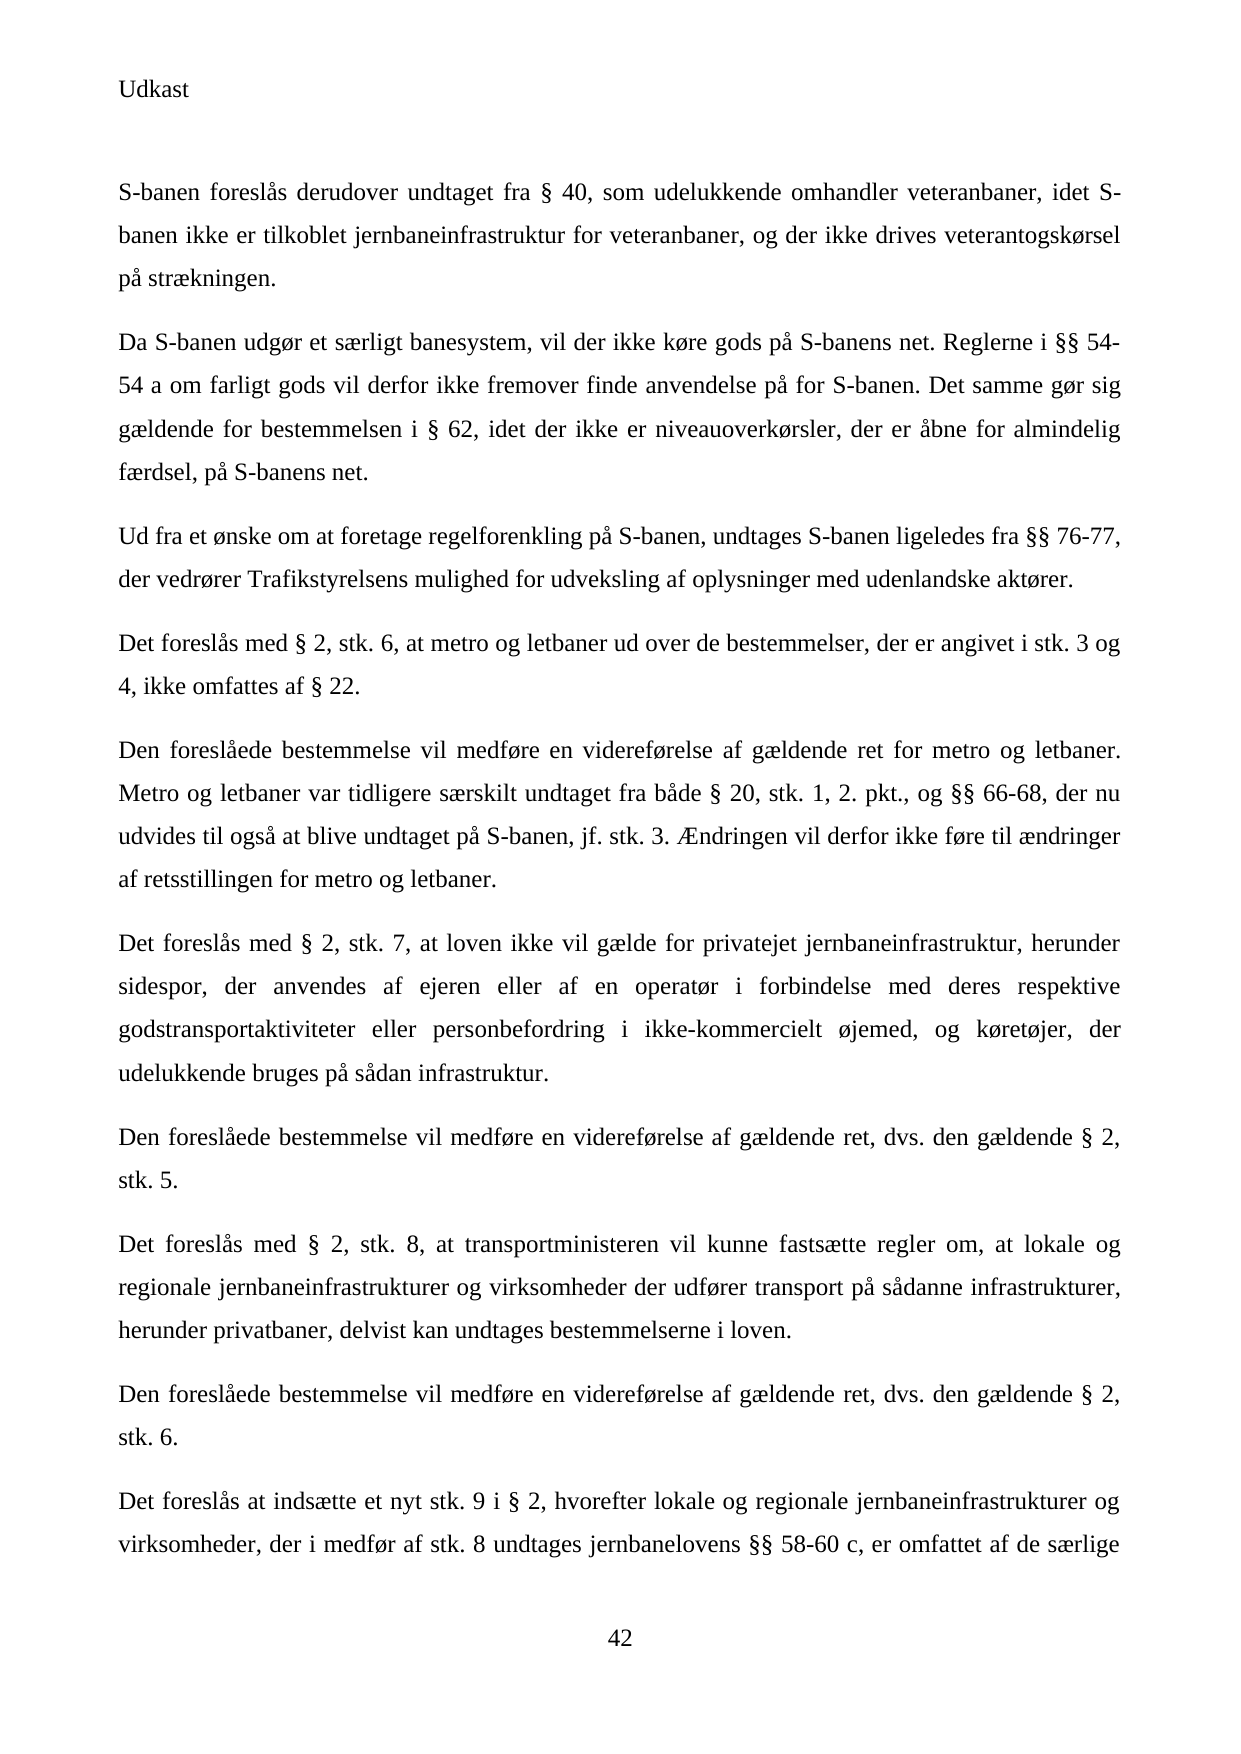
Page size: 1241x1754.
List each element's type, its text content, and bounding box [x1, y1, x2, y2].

text Ud fra et ønske om at foretage regelforenkling på S-banen, undtages S-banen ligeledes fra §§ 76-77, der vedrører Trafikstyrelsens mulighed for udveksling af oplysninger med udenlandske aktører. [118, 521, 1122, 593]
text Det foreslås med § 2, stk. 8, at transportministeren vil kunne fastsætte regler om, at lokale og regionale jernbaneinfrastrukturer og virksomheder der udfører transport på sådanne infrastrukturer, herunder privatbaner, delvist kan undtages bestemmelserne i loven. [118, 1229, 1122, 1344]
text Det foreslås med § 2, stk. 7, at loven ikke vil gælde for privatejet jernbaneinfrastruktur, herunder sidespor, der anvendes af ejeren eller af en operatør i forbindelse med deres respektive godstransportaktiviteter eller personbefordring i ikke-kommercielt øjemed, og køretøjer, der udelukkende bruges på sådan infrastruktur. [118, 928, 1122, 1086]
text Det foreslås med § 2, stk. 6, at metro og letbaner ud over de bestemmelser, der er angivet i stk. 3 og 4, ikke omfattes af § 22. [118, 628, 1122, 700]
text S-banen foreslås derudover undtaget fra § 40, som udelukkende omhandler veteranbaner, idet S-banen ikke er tilkoblet jernbaneinfrastruktur for veteranbaner, og der ikke drives veterantogskørsel på strækningen. [118, 177, 1122, 292]
text Den foreslåede bestemmelse vil medføre en videreførelse af gældende ret, dvs. den gældende § 2, stk. 6. [118, 1379, 1122, 1451]
text Den foreslåede bestemmelse vil medføre en videreførelse af gældende ret, dvs. den gældende § 2, stk. 5. [118, 1122, 1122, 1193]
text Da S-banen udgør et særligt banesystem, vil der ikke køre gods på S-banens net. Reglerne i §§ 54-54 a om farligt gods vil derfor ikke fremover finde anvendelse på for S-banen. Det samme gør sig gældende for bestemmelsen i § 62, idet der ikke er niveauoverkørsler, der er åbne for almindelig færdsel, på S-banens net. [118, 327, 1122, 486]
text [118, 1486, 1122, 1558]
text Den foreslåede bestemmelse vil medføre en videreførelse af gældende ret for metro og letbaner. Metro og letbaner var tidligere særskilt undtaget fra både § 20, stk. 1, 2. pkt., og §§ 66-68, der nu udvides til også at blive undtaget på S-banen, jf. stk. 3. Ændringen vil derfor ikke føre til ændringer af retsstillingen for metro og letbaner. [118, 735, 1122, 893]
